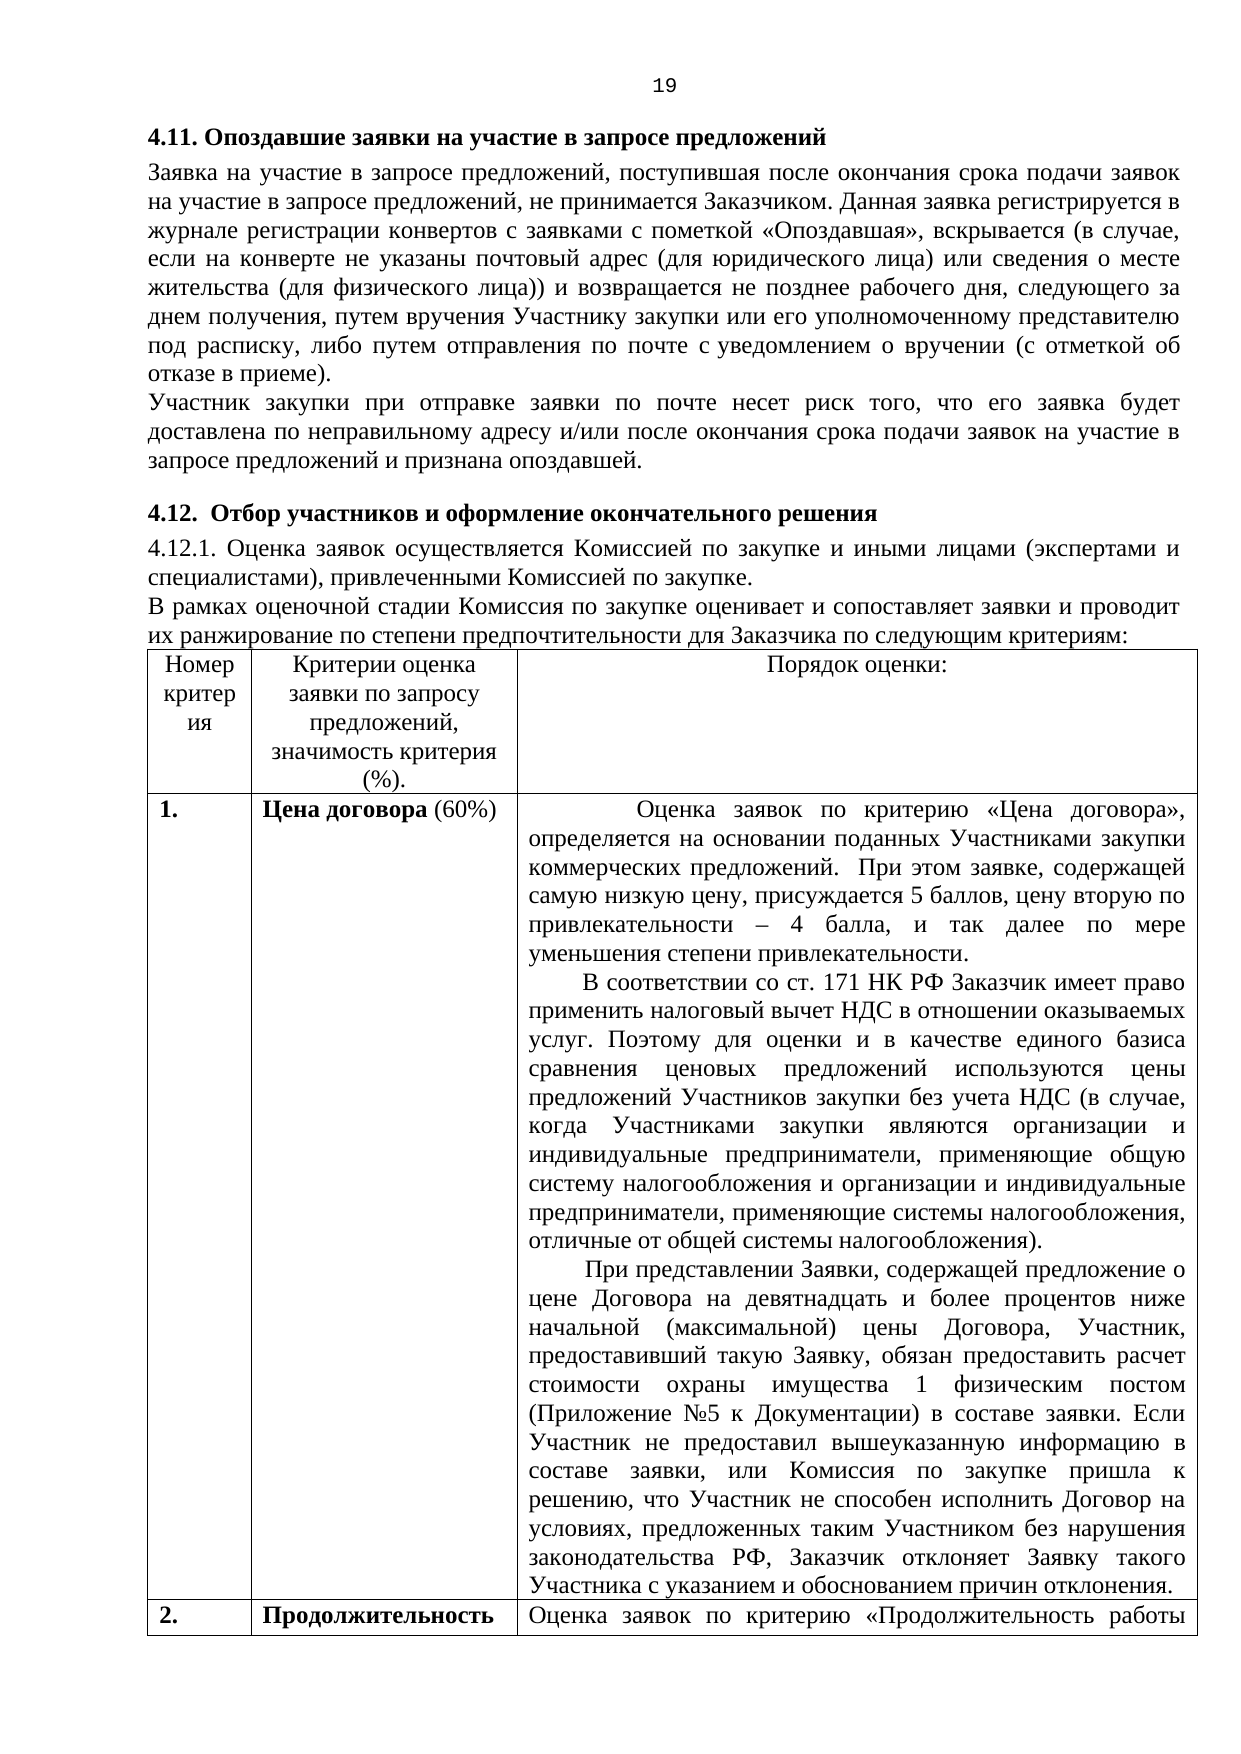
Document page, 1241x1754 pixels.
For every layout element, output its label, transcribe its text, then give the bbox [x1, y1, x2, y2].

text Заявка на участие в запросе предложений, поступившая после окончания срока подачи заявок на участие в запросе предложений, не принимается Заказчиком. Данная заявка регистрируется в журнале регистрации конвертов с заявками с пометкой «Опоздавшая», вскрывается (в случае, если на конверте не указаны почтовый адрес (для юридического лица) или сведения о месте жительства (для физического лица)) и возвращается не позднее рабочего дня, следующего за днем получения, путем вручения Участнику закупки или его уполномоченному представителю под расписку, либо путем отправления по почте с уведомлением о вручении (с отметкой об отказе в приеме). [148, 157, 1181, 387]
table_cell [518, 1600, 1197, 1635]
table_cell 1. [148, 794, 251, 1599]
subtitle 4.11. Опоздавшие заявки на участие в запросе предложений [148, 122, 1181, 151]
text Участник закупки при отправке заявки по почте несет риск того, что его заявка будет доставлена по неправильному адресу и/или после окончания срока подачи заявок на участие в запросе предложений и признана опоздавшей. [148, 387, 1181, 473]
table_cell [252, 1600, 517, 1635]
table_header Номер критерия [148, 650, 251, 793]
table_header Порядок оценки: [518, 650, 1197, 793]
table_header Критерии оценка заявки по запросу предложений, значимость критерия (%). [252, 650, 517, 793]
subtitle 4.12. Отбор участников и оформление окончательного решения [148, 498, 1181, 527]
text 4.12.1. Оценка заявок осуществляется Комиссией по закупке и иными лицами (экспертами и специалистами), привлеченными Комиссией по закупке. [148, 533, 1181, 591]
text В рамках оценочной стадии Комиссия по закупке оценивает и сопоставляет заявки и проводит их ранжирование по степени предпочтительности для Заказчика по следующим критериям: [148, 591, 1181, 648]
table_cell Цена договора (60%) [252, 794, 517, 1599]
table_cell Оценка заявок по критерию «Цена договора», определяется на основании поданных Участниками закупки коммерческих предложений. При этом заявке, содержащей самую низкую цену, присуждается 5 баллов, цену вторую по привлекательности – 4 балла, и так далее по мере уменьшения степени привлекательности. В соответствии со ст. 171 НК РФ Заказчик имеет право применить налоговый вычет НДС в отношении оказываемых услуг. Поэтому для оценки и в качестве единого базиса сравнения ценовых предложений используются цены предложений Участников закупки без учета НДС (в случае, когда Участниками закупки являются организации и индивидуальные предприниматели, применяющие общую систему налогообложения и организации и индивидуальные предприниматели, применяющие системы налогообложения, отличные от общей системы налогообложения). При представлении Заявки, содержащей предложение о цене Договора на девятнадцать и более процентов ниже начальной (максимальной) цены Договора, Участник, предоставивший такую Заявку, обязан предоставить расчет стоимости охраны имущества 1 физическим постом (Приложение №5 к Документации) в составе заявки. Если Участник не предоставил вышеуказанную информацию в составе заявки, или Комиссия по закупке пришла к решению, что Участник не способен исполнить Договор на условиях, предложенных таким Участником без нарушения законодательства РФ, Заказчик отклоняет Заявку такого Участника с указанием и обоснованием причин отклонения. [518, 794, 1197, 1599]
table_cell 2. [148, 1600, 251, 1635]
